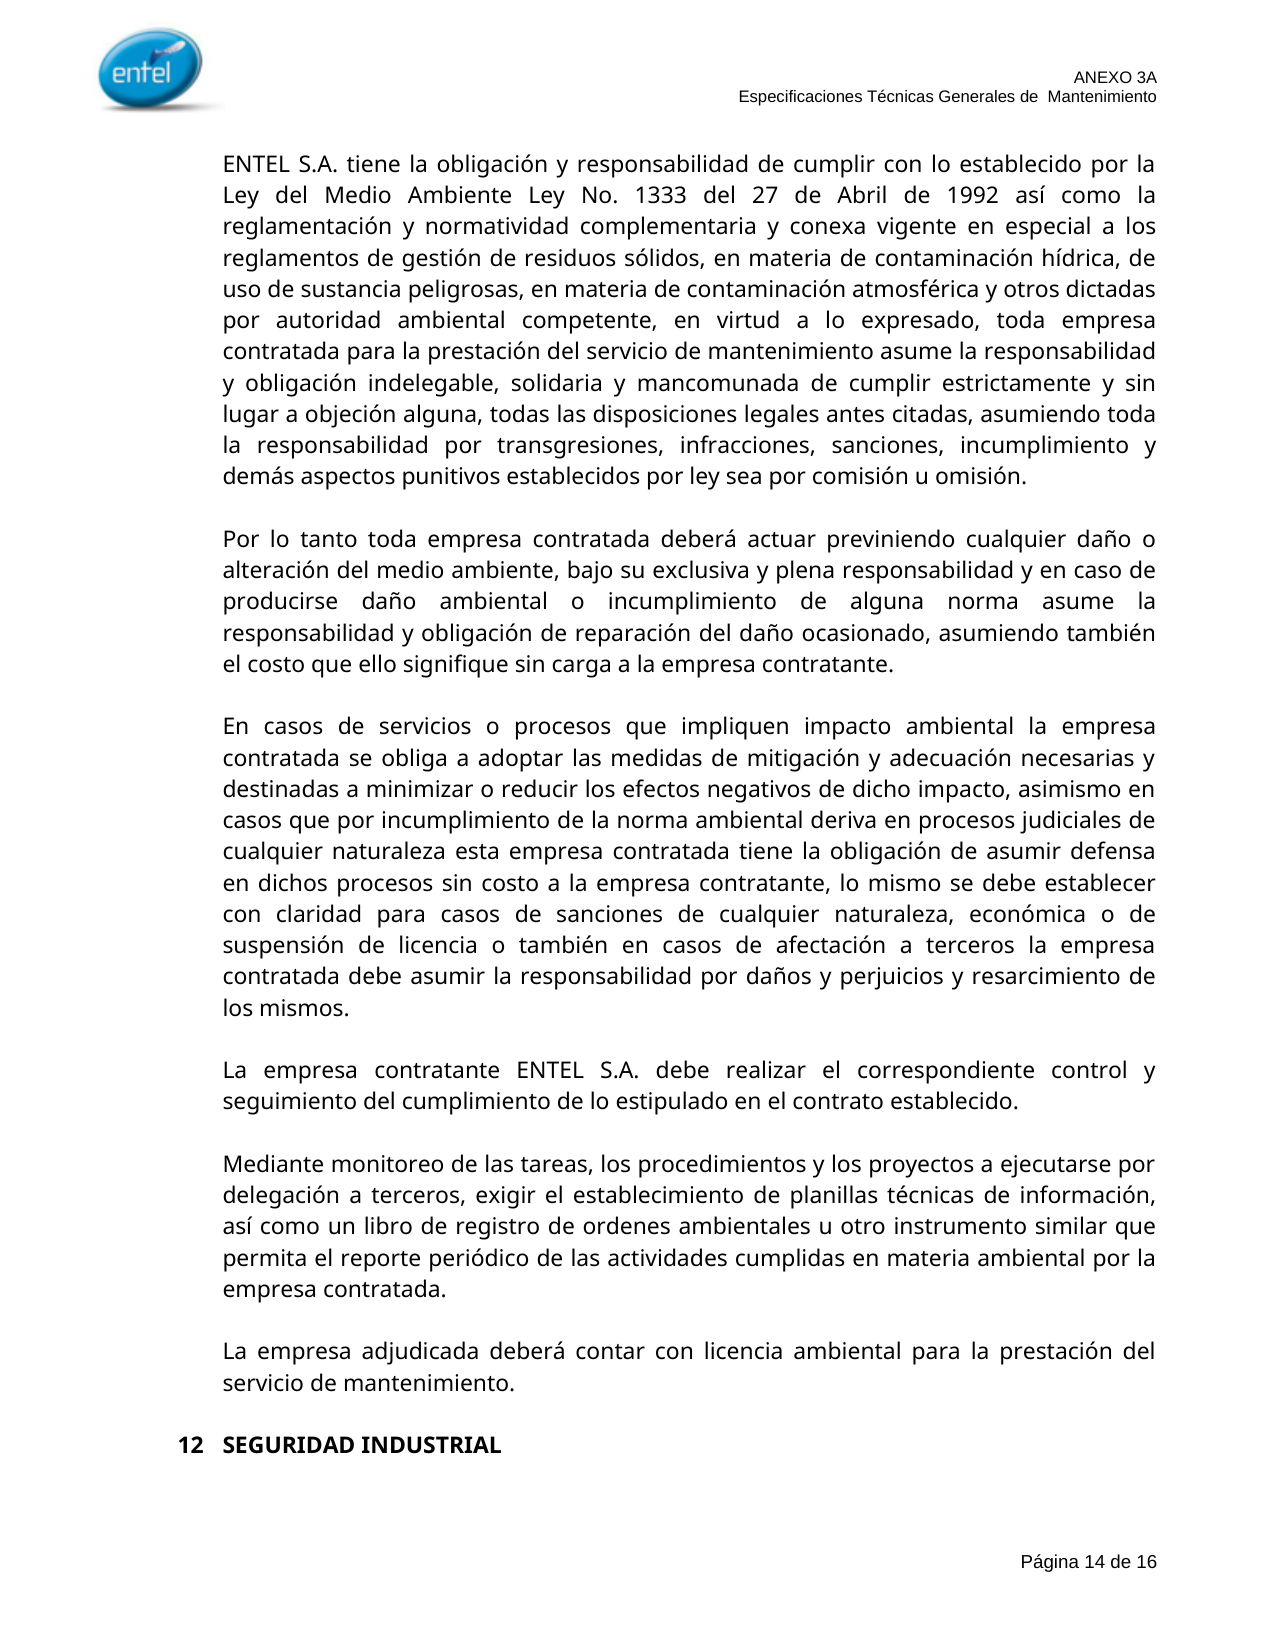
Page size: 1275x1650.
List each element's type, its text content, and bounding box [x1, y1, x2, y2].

text En casos de servicios o procesos que impliquen impacto ambiental la empresa contratada se obliga a adoptar las medidas de mitigación y adecuación necesarias y destinadas a minimizar o reducir los efectos negativos de dicho impacto, asimismo en casos que por incumplimiento de la norma ambiental deriva en procesos judiciales de cualquier naturaleza esta empresa contratada tiene la obligación de asumir defensa en dichos procesos sin costo a la empresa contratante, lo mismo se debe establecer con claridad para casos de sanciones de cualquier naturaleza, económica o de suspensión de licencia o también en casos de afectación a terceros la empresa contratada debe asumir la responsabilidad por daños y perjuicios y resarcimiento de los mismos. [222, 710, 1157, 1023]
text La empresa adjudicada deberá contar con licencia ambiental para la prestación del servicio de mantenimiento. [222, 1335, 1157, 1398]
subtitle SEGURIDAD INDUSTRIAL [177, 1429, 1157, 1460]
text Mediante monitoreo de las tareas, los procedimientos y los proyectos a ejecutarse por delegación a terceros, exigir el establecimiento de planillas técnicas de información, así como un libro de registro de ordenes ambientales u otro instrumento similar que permita el reporte periódico de las actividades cumplidas en materia ambiental por la empresa contratada. [222, 1148, 1157, 1304]
picture [82, 21, 225, 119]
text Por lo tanto toda empresa contratada deberá actuar previniendo cualquier daño o alteración del medio ambiente, bajo su exclusiva y plena responsabilidad y en caso de producirse daño ambiental o incumplimiento de alguna norma asume la responsabilidad y obligación de reparación del daño ocasionado, asumiendo también el costo que ello signifique sin carga a la empresa contratante. [222, 523, 1157, 679]
text La empresa contratante ENTEL S.A. debe realizar el correspondiente control y seguimiento del cumplimiento de lo estipulado en el contrato establecido. [222, 1054, 1157, 1116]
text ENTEL S.A. tiene la obligación y responsabilidad de cumplir con lo establecido por la Ley del Medio Ambiente Ley No. 1333 del 27 de Abril de 1992 así como la reglamentación y normatividad complementaria y conexa vigente en especial a los reglamentos de gestión de residuos sólidos, en materia de contaminación hídrica, de uso de sustancia peligrosas, en materia de contaminación atmosférica y otros dictadas por autoridad ambiental competente, en virtud a lo expresado, toda empresa contratada para la prestación del servicio de mantenimiento asume la responsabilidad y obligación indelegable, solidaria y mancomunada de cumplir estrictamente y sin lugar a objeción alguna, todas las disposiciones legales antes citadas, asumiendo toda la responsabilidad por transgresiones, infracciones, sanciones, incumplimiento y demás aspectos punitivos establecidos por ley sea por comisión u omisión. [222, 148, 1157, 491]
